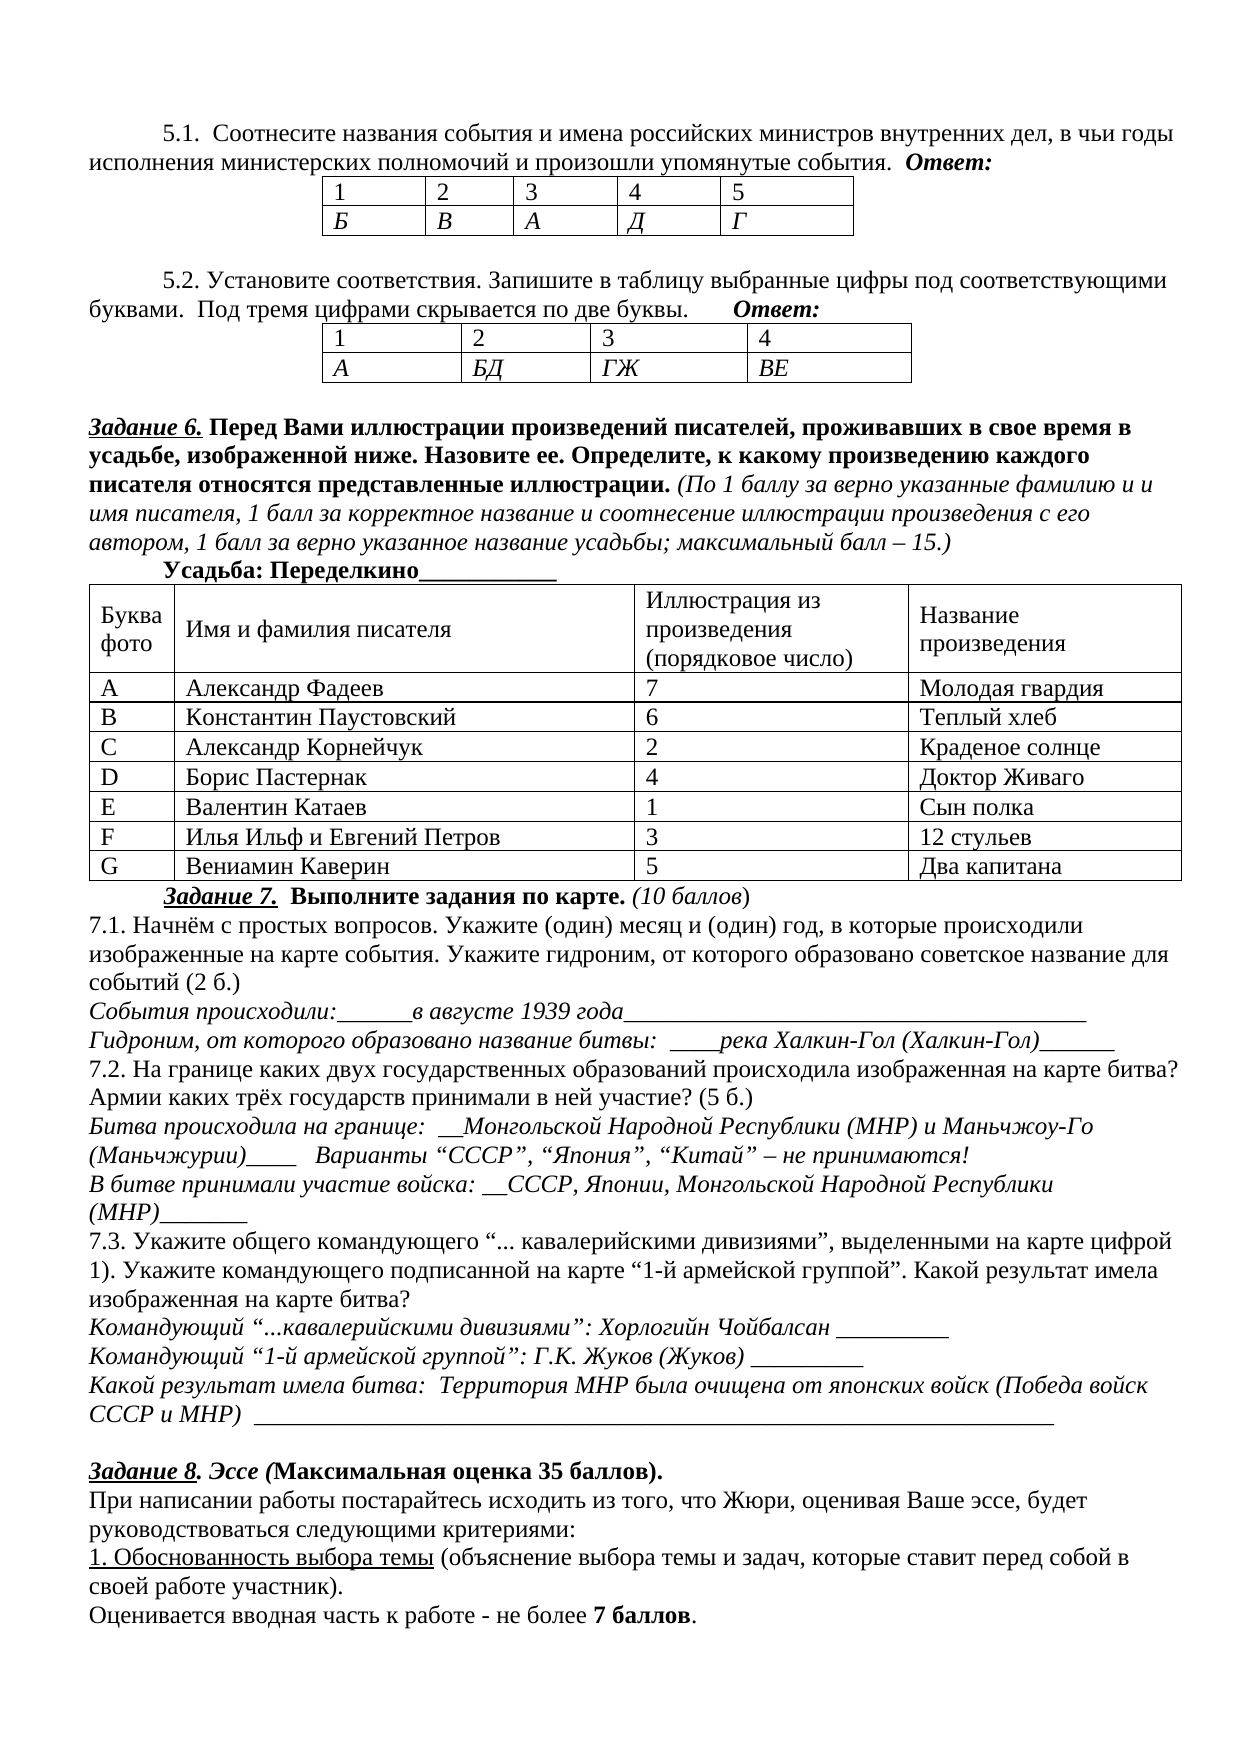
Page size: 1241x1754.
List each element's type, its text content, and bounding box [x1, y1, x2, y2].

table_cell 6 [635, 703, 908, 731]
table_header 5 [721, 177, 853, 205]
table_header 4 [748, 324, 911, 352]
table_header 1 [323, 324, 461, 352]
table_cell Д [618, 206, 720, 235]
table_cell 2 [635, 732, 908, 761]
table_header Буква фото [90, 585, 174, 672]
table_cell C [90, 732, 174, 761]
table_cell ВЕ [748, 353, 911, 382]
table_cell 5 [635, 851, 908, 880]
text Битва происходила на границе: __Монгольской Народной Республики (МНР) и Маньчжоу-Го (Маньчжурии)____ Варианты “СССР”, “Япония”, “Китай” – не принимаются! В битве принимали участие войска: __СССР, Японии, Монгольской Народной Республики (МНР)_______ [89, 1111, 1181, 1226]
table_cell Молодая гвардия [909, 673, 1181, 701]
table_cell Валентин Катаев [175, 792, 634, 821]
table_header 2 [462, 324, 590, 352]
table_cell 4 [635, 762, 908, 791]
text 5.2. Установите соответствия. Запишите в таблицу выбранные цифры под соответствующими буквами. Под тремя цифрами скрывается по две буквы. Ответ: [89, 265, 1181, 322]
table_cell Александр Фадеев [175, 673, 634, 701]
table_cell A [90, 673, 174, 701]
table_cell Б [323, 206, 425, 235]
text Задание 7. Выполните задания по карте. (10 баллов) [89, 881, 1181, 910]
table_header Название произведения [909, 585, 1181, 672]
table_header 1 [323, 177, 425, 205]
table_cell ГЖ [591, 353, 747, 382]
text Командующий “...кавалерийскими дивизиями”: Хорлогийн Чойбалсан _________ Командующий “1-й армейской группой”: Г.К. Жуков (Жуков) _________ Какой результат имела битва: Территория МНР была очищена от японских войск (Победа войск СССР и МНР) ________________________________________________________________ [89, 1312, 1181, 1427]
text 7.1. Начнём с простых вопросов. Укажите (один) месяц и (один) год, в которые происходили изображенные на карте события. Укажите гидроним, от которого образовано советское название для событий (2 б.) [89, 910, 1181, 996]
table_cell Илья Ильф и Евгений Петров [175, 822, 634, 850]
table_header Имя и фамилия писателя [175, 585, 634, 672]
table_cell В [426, 206, 513, 235]
table_cell Константин Паустовский [175, 703, 634, 731]
table_cell Вениамин Каверин [175, 851, 634, 880]
table_cell E [90, 792, 174, 821]
table_header 3 [591, 324, 747, 352]
table_cell Теплый хлеб [909, 703, 1181, 731]
text 7.2. На границе каких двух государственных образований происходила изображенная на карте битва? Армии каких трёх государств принимали в ней участие? (5 б.) [89, 1054, 1181, 1111]
table_cell Краденое солнце [909, 732, 1181, 761]
text 7.3. Укажите общего командующего “... кавалерийскими дивизиями”, выделенными на карте цифрой 1). Укажите командующего подписанной на карте “1-й армейской группой”. Какой результат имела изображенная на карте битва? [89, 1226, 1181, 1312]
text Усадьба: Переделкино___________ [89, 556, 1181, 584]
table_header 4 [618, 177, 720, 205]
text 5.1. Соотнесите названия события и имена российских министров внутренних дел, в чьи годы исполнения министерских полномочий и произошли упомянутые события. Ответ: [89, 118, 1181, 176]
table_cell Александр Корнейчук [175, 732, 634, 761]
table_cell А [514, 206, 617, 235]
table_cell А [323, 353, 461, 382]
table_cell D [90, 762, 174, 791]
table_header Иллюстрация из произведения (порядковое число) [635, 585, 908, 672]
table_cell F [90, 822, 174, 850]
table_cell Два капитана [909, 851, 1181, 880]
table_cell 3 [635, 822, 908, 850]
table_header 3 [514, 177, 617, 205]
table_cell 1 [635, 792, 908, 821]
text Задание 6. Перед Вами иллюстрации произведений писателей, проживавших в свое время в усадьбе, изображенной ниже. Назовите ее. Определите, к какому произведению каждого писателя относятся представленные иллюстрации. (По 1 баллу за верно указанные фамилию и и имя писателя, 1 балл за корректное название и соотнесение иллюстрации произведения с его автором, 1 балл за верно указанное название усадьбы; максимальный балл – 15.) [89, 412, 1181, 556]
table_cell 12 стульев [909, 822, 1181, 850]
table_cell Г [721, 206, 853, 235]
text Задание 8. Эссе (Максимальная оценка 35 баллов). При написании работы постарайтесь исходить из того, что Жюри, оценивая Ваше эссе, будет руководствоваться следующими критериями: 1. Обоснованность выбора темы (объяснение выбора темы и задач, которые ставит перед собой в своей работе участник). Оценивается вводная часть к работе - не более 7 баллов. [89, 1456, 1181, 1629]
text События происходили:______в августе 1939 года_____________________________________ Гидроним, от которого образовано название битвы: ____река Халкин-Гол (Халкин-Гол)______ [89, 996, 1181, 1054]
table_cell G [90, 851, 174, 880]
table_cell БД [462, 353, 590, 382]
table_cell Доктор Живаго [909, 762, 1181, 791]
table_header 2 [426, 177, 513, 205]
table_cell Сын полка [909, 792, 1181, 821]
table_cell 7 [635, 673, 908, 701]
table_cell Борис Пастернак [175, 762, 634, 791]
table_cell B [90, 703, 174, 731]
